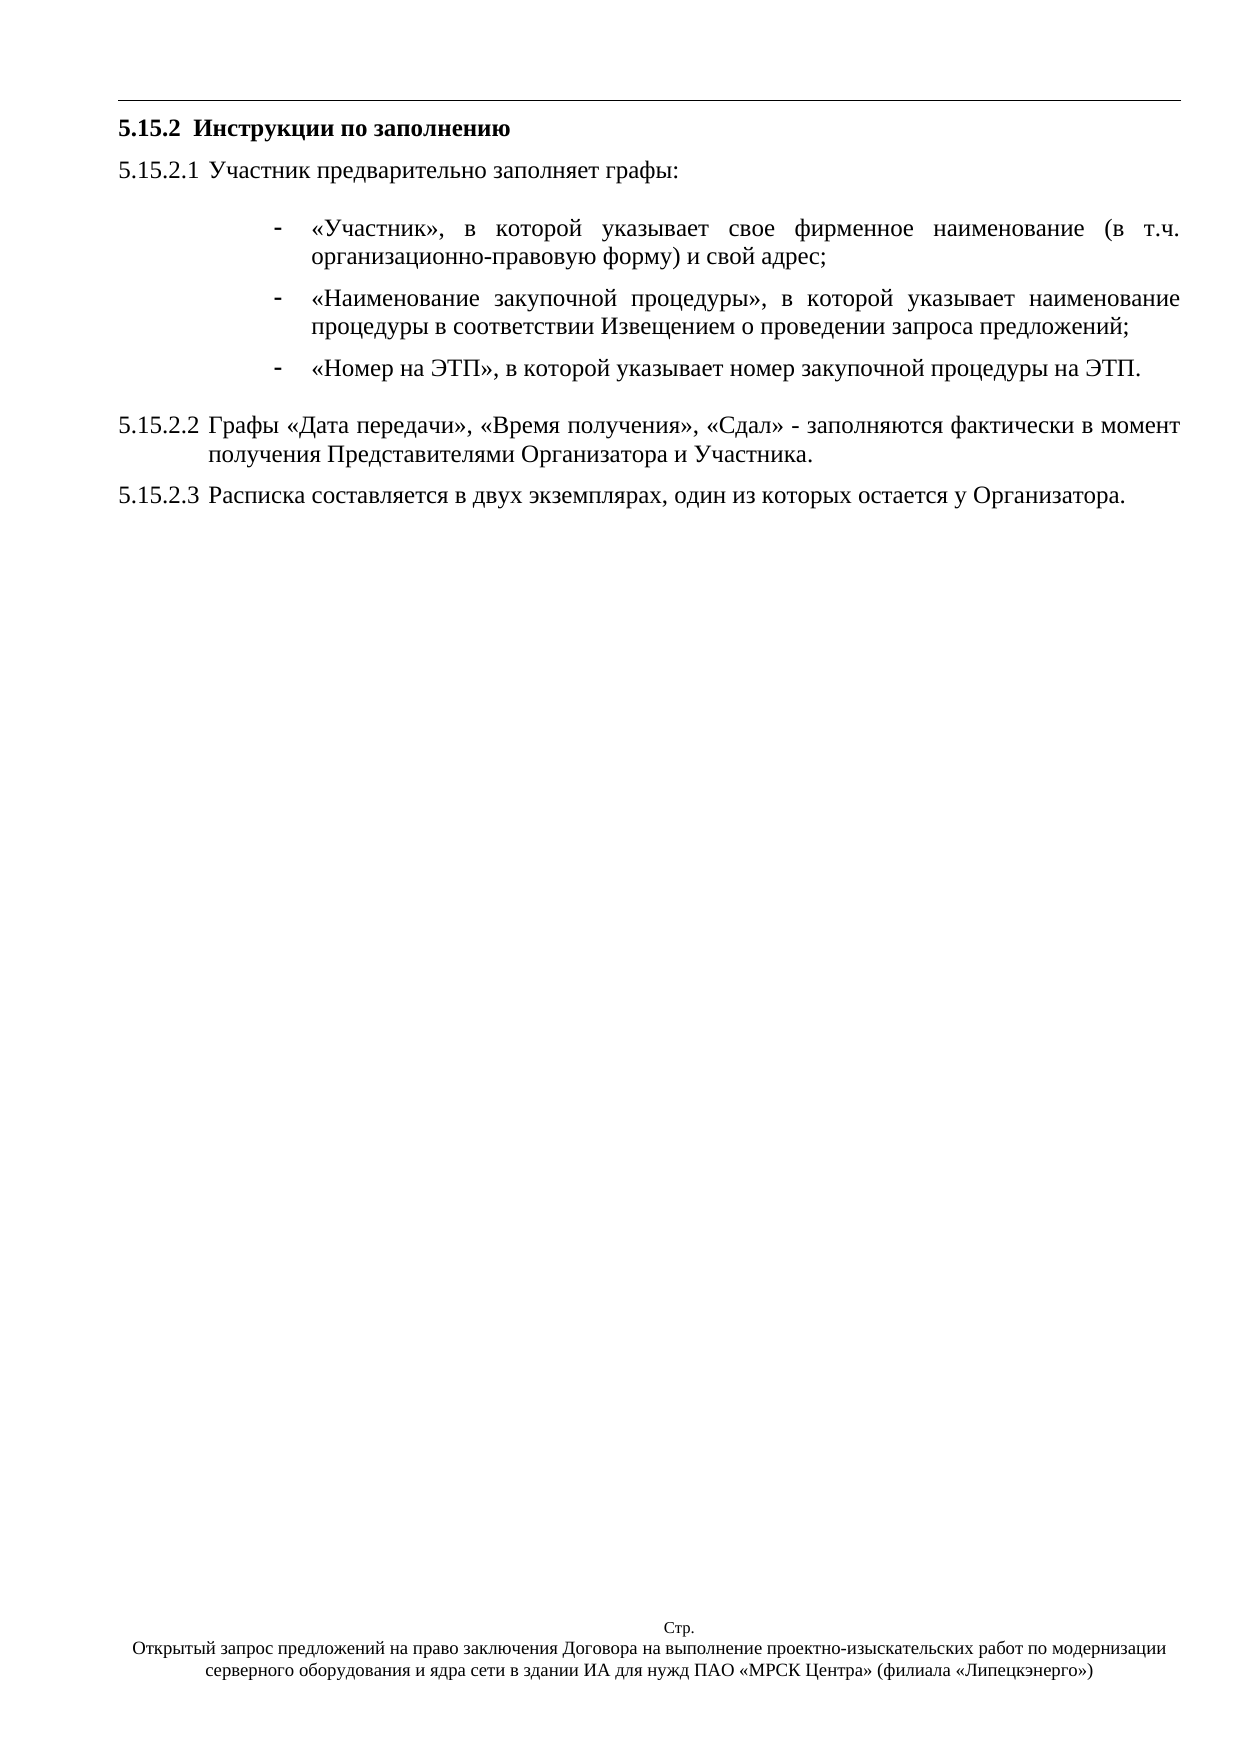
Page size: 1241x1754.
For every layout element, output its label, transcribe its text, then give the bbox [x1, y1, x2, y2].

list Расписка составляется в двух экземплярах, один из которых остается у Организатора. [118, 481, 1181, 509]
list Участник предварительно заполняет графы: [118, 155, 1181, 183]
list «Номер на ЭТП», в которой указывает номер закупочной процедуры на ЭТП. [274, 353, 1181, 381]
subtitle Инструкции по заполнению [118, 113, 1181, 142]
list «Наименование закупочной процедуры», в которой указывает наименование процедуры в соответствии Извещением о проведении запроса предложений; [274, 283, 1181, 340]
list «Участник», в которой указывает свое фирменное наименование (в т.ч. организационно-правовую форму) и свой адрес; [274, 213, 1181, 270]
list Графы «Дата передачи», «Время получения», «Сдал» - заполняются фактически в момент получения Представителями Организатора и Участника. [118, 411, 1181, 468]
